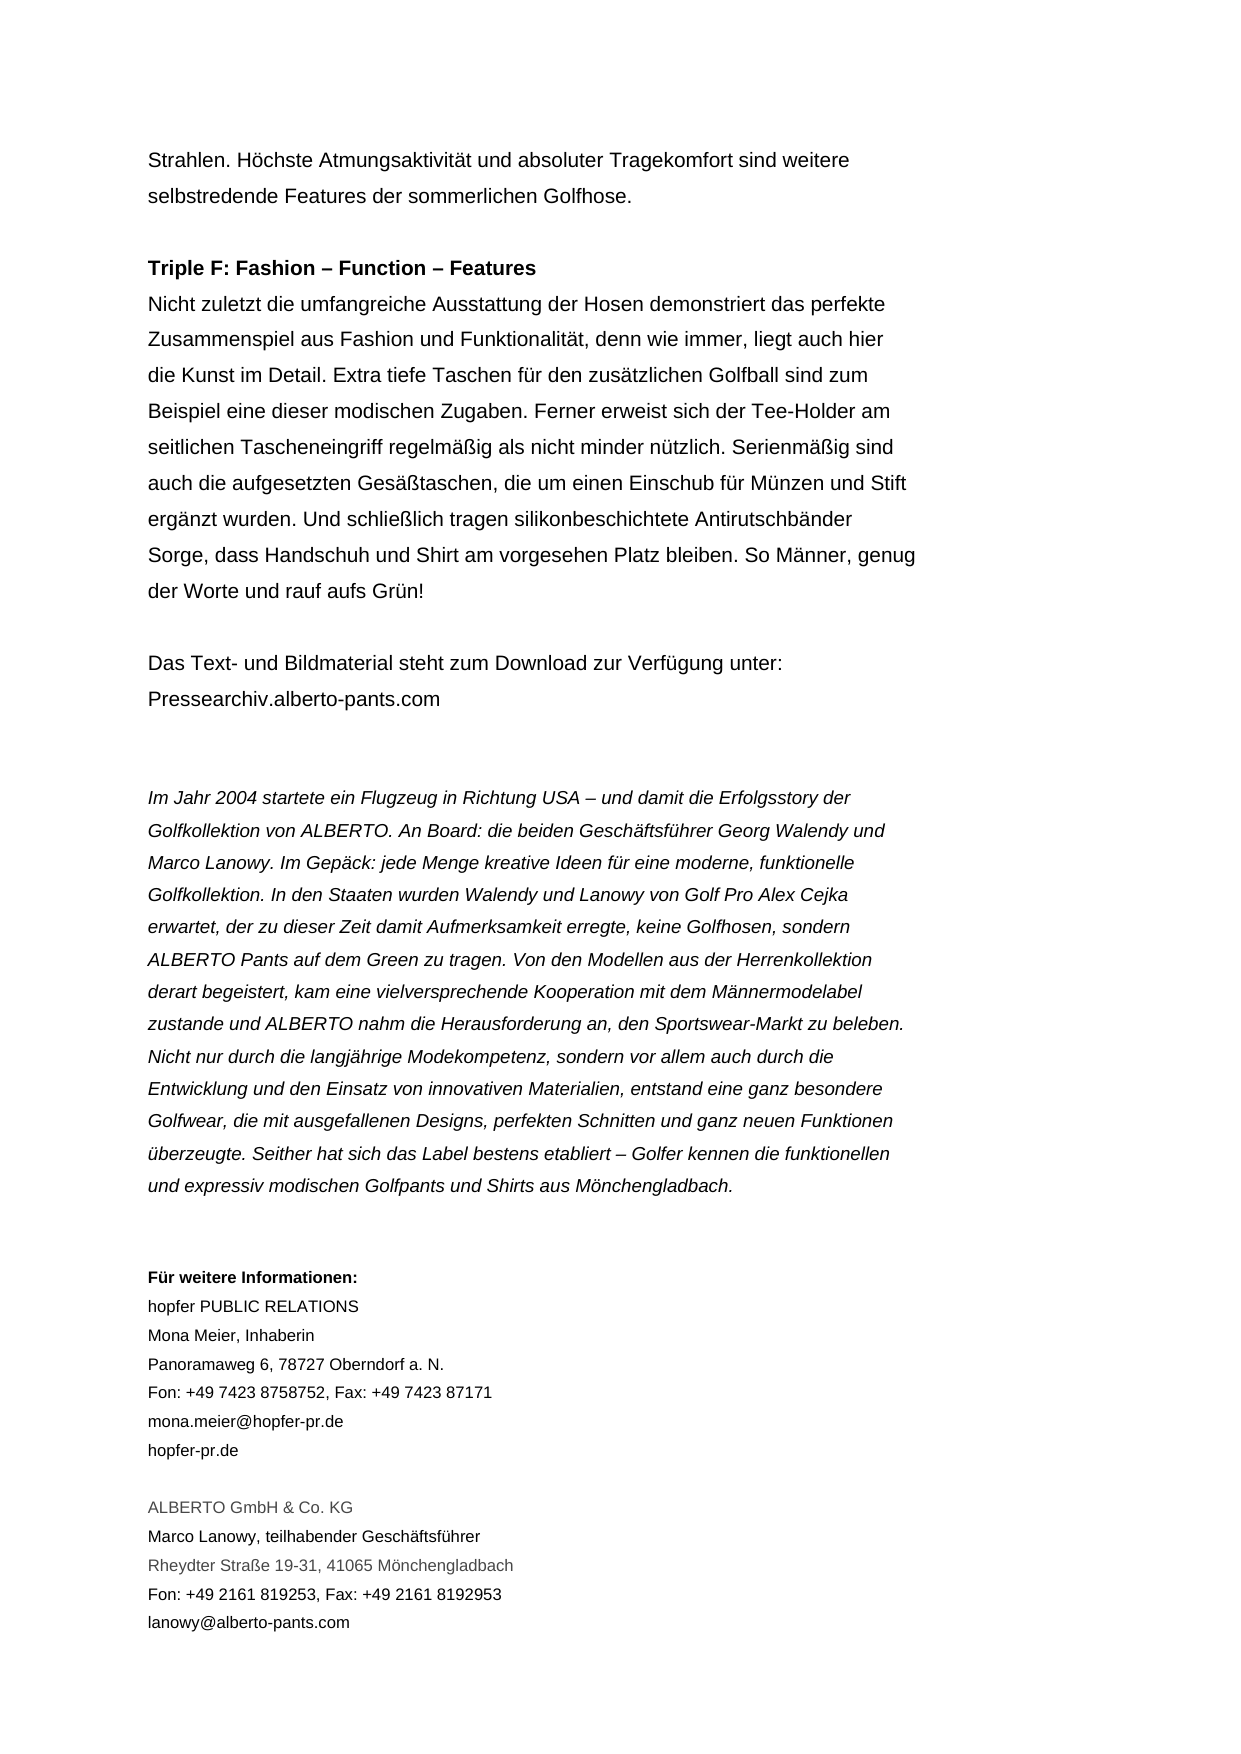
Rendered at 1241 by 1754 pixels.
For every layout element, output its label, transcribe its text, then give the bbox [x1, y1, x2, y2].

text Marco Lanowy, teilhabender Geschäftsführer [148, 1527, 1172, 1546]
text Für weitere Informationen: [148, 1268, 1093, 1287]
text Im Jahr 2004 startete ein Flugzeug in Richtung USA – und damit die Erfolgsstory der Golfkollektion von ALBERTO. An Board: die beiden Geschäftsführer Georg Walendy und Marco Lanowy. Im Gepäck: jede Menge kreative Ideen für eine moderne, funktionelle Golfkollektion. In den Staaten wurden Walendy und Lanowy von Golf Pro Alex Cejka erwartet, der zu dieser Zeit damit Aufmerksamkeit erregte, keine Golfhosen, sondern ALBERTO Pants auf dem Green zu tragen. Von den Modellen aus der Herrenkollektion derart begeistert, kam eine vielversprechende Kooperation mit dem Männermodelabel zustande und ALBERTO nahm die Herausforderung an, den Sportswear-Markt zu beleben. Nicht nur durch die langjährige Modekompetenz, sondern vor allem auch durch die Entwicklung und den Einsatz von innovativen Materialien, entstand eine ganz besondere Golfwear, die mit ausgefallenen Designs, perfekten Schnitten und ganz neuen Funktionen überzeugte. Seither hat sich das Label bestens etabliert – Golfer kennen die funktionellen und expressiv modischen Golfpants und Shirts aus Mönchengladbach. [148, 787, 915, 1196]
text Triple F: Fashion – Function – Features [148, 255, 916, 279]
text mona.meier@hopfer-pr.de [148, 1412, 1172, 1431]
text Pressearchiv.alberto-pants.com [148, 687, 916, 711]
text Fon: +49 2161 819253, Fax: +49 2161 8192953 [148, 1584, 1172, 1603]
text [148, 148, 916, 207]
text ALBERTO GmbH & Co. KG [148, 1498, 1172, 1517]
text Panoramaweg 6, 78727 Oberndorf a. N. [148, 1354, 1093, 1373]
text Mona Meier, Inhaberin [148, 1326, 1211, 1345]
text Rheydter Straße 19-31, 41065 Mönchengladbach [148, 1556, 1172, 1575]
text Das Text- und Bildmaterial steht zum Download zur Verfügung unter: [148, 651, 916, 675]
text hopfer-pr.de [148, 1441, 1172, 1460]
text Nicht zuletzt die umfangreiche Ausstattung der Hosen demonstriert das perfekte Zusammenspiel aus Fashion und Funktionalität, denn wie immer, liegt auch hier die Kunst im Detail. Extra tiefe Taschen für den zusätzlichen Golfball sind zum Beispiel eine dieser modischen Zugaben. Ferner erweist sich der Tee-Holder am seitlichen Tascheneingriff regelmäßig als nicht minder nützlich. Serienmäßig sind auch die aufgesetzten Gesäßtaschen, die um einen Einschub für Münzen und Stift ergänzt wurden. Und schließlich tragen silikonbeschichtete Antirutschbänder Sorge, dass Handschuh und Shirt am vorgesehen Platz bleiben. So Männer, genug der Worte und rauf aufs Grün! [148, 291, 916, 603]
text hopfer PUBLIC RELATIONS [148, 1297, 1093, 1316]
text Fon: +49 7423 8758752, Fax: +49 7423 87171 [148, 1383, 1172, 1402]
text lanowy@alberto-pants.com [148, 1613, 1172, 1632]
